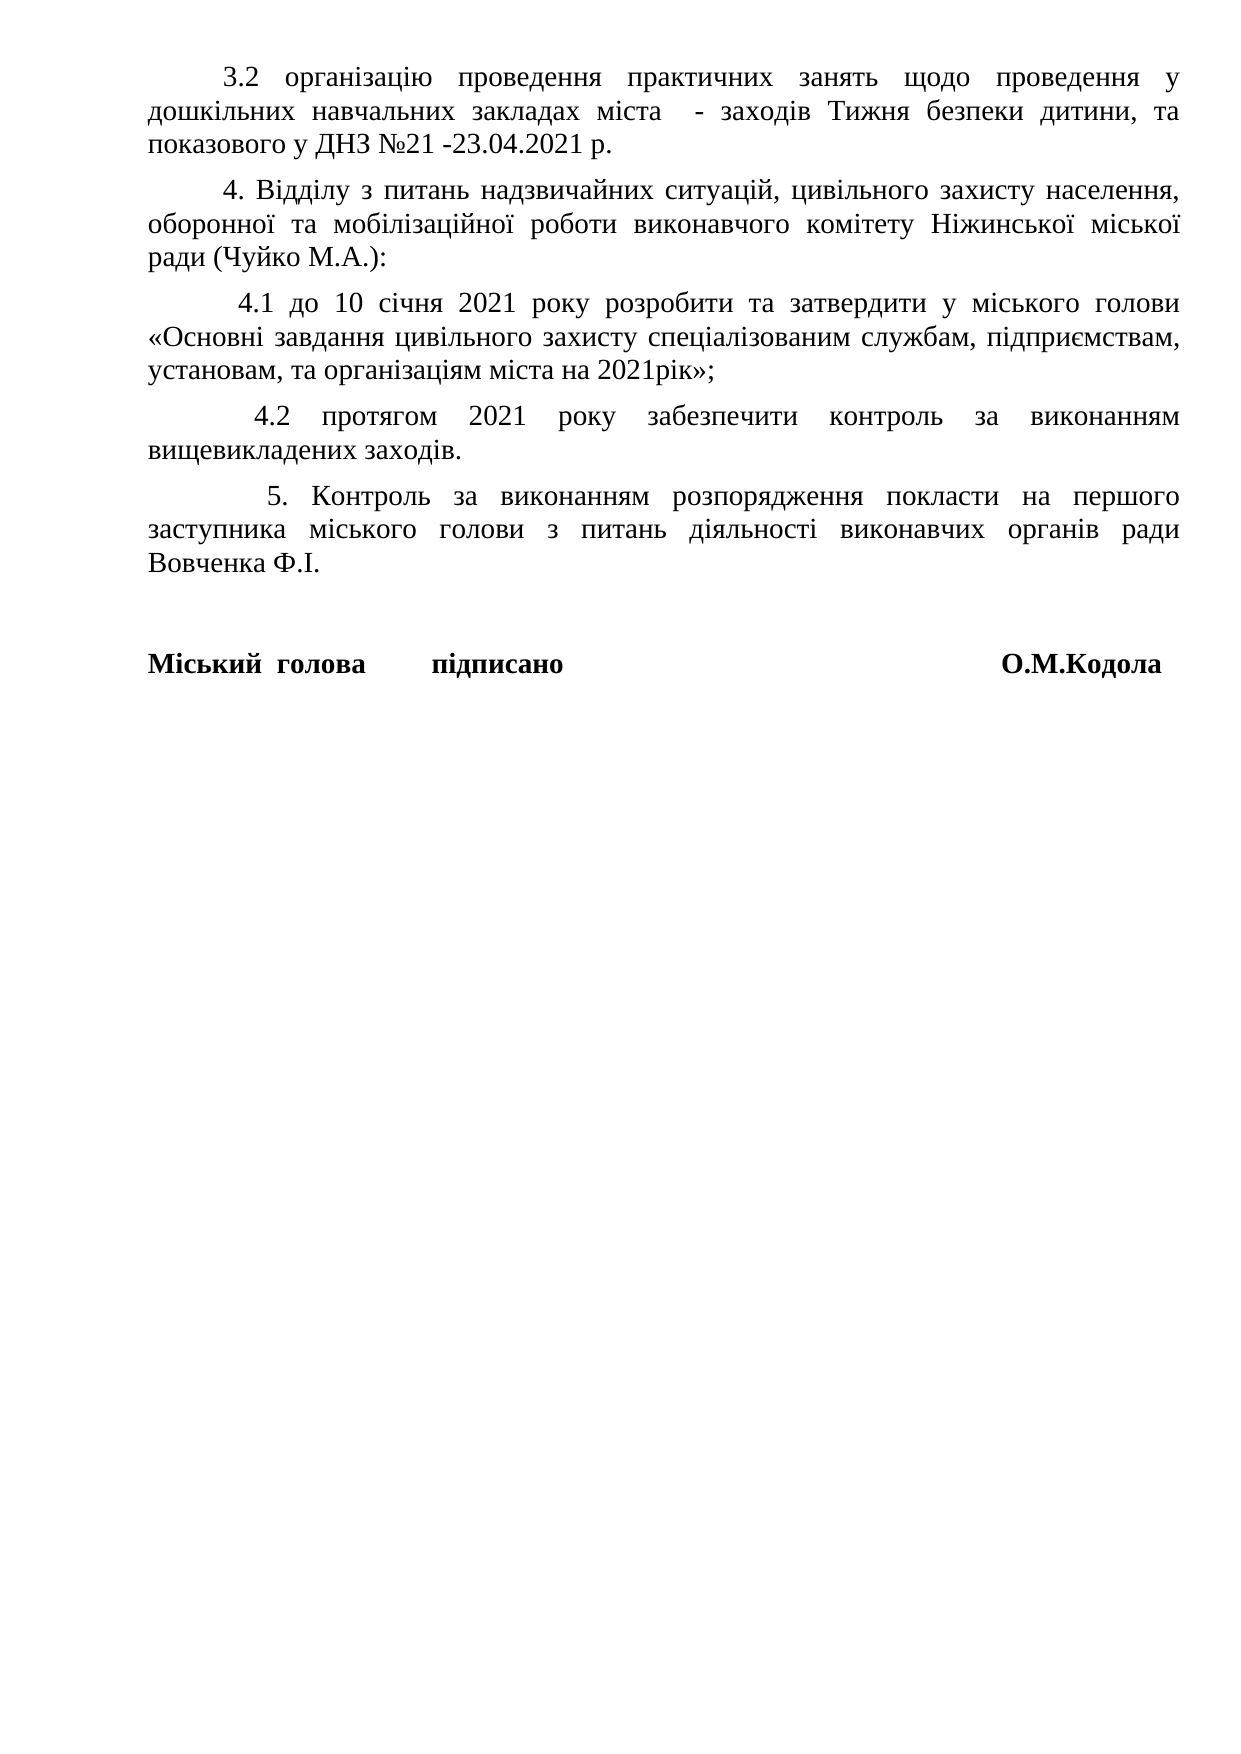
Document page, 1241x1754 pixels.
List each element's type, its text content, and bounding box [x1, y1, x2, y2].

text 4.1 до 10 січня 2021 року розробити та затвердити у міського голови «Основні завдання цивільного захисту спеціалізованим службам, підприємствам, установам, та організаціям міста на 2021рік»; [148, 285, 1181, 386]
text 4. Відділу з питань надзвичайних ситуацій, цивільного захисту населення, оборонної та мобілізаційної роботи виконавчого комітету Ніжинської міської ради (Чуйко М.А.): [148, 172, 1181, 273]
text 5. Контроль за виконанням розпорядження покласти на першого заступника міського голови з питань діяльності виконавчих органів ради Вовченка Ф.І. [148, 478, 1181, 579]
text 3.2 організацію проведення практичних занять щодо проведення у дошкільних навчальних закладах міста - заходів Тижня безпеки дитини, та показового у ДНЗ №21 -23.04.2021 р. [148, 59, 1181, 160]
text Міський голова підписано О.М.Кодола [148, 646, 1181, 679]
text 4.2 протягом 2021 року забезпечити контроль за виконанням вищевикладених заходів. [148, 398, 1181, 466]
